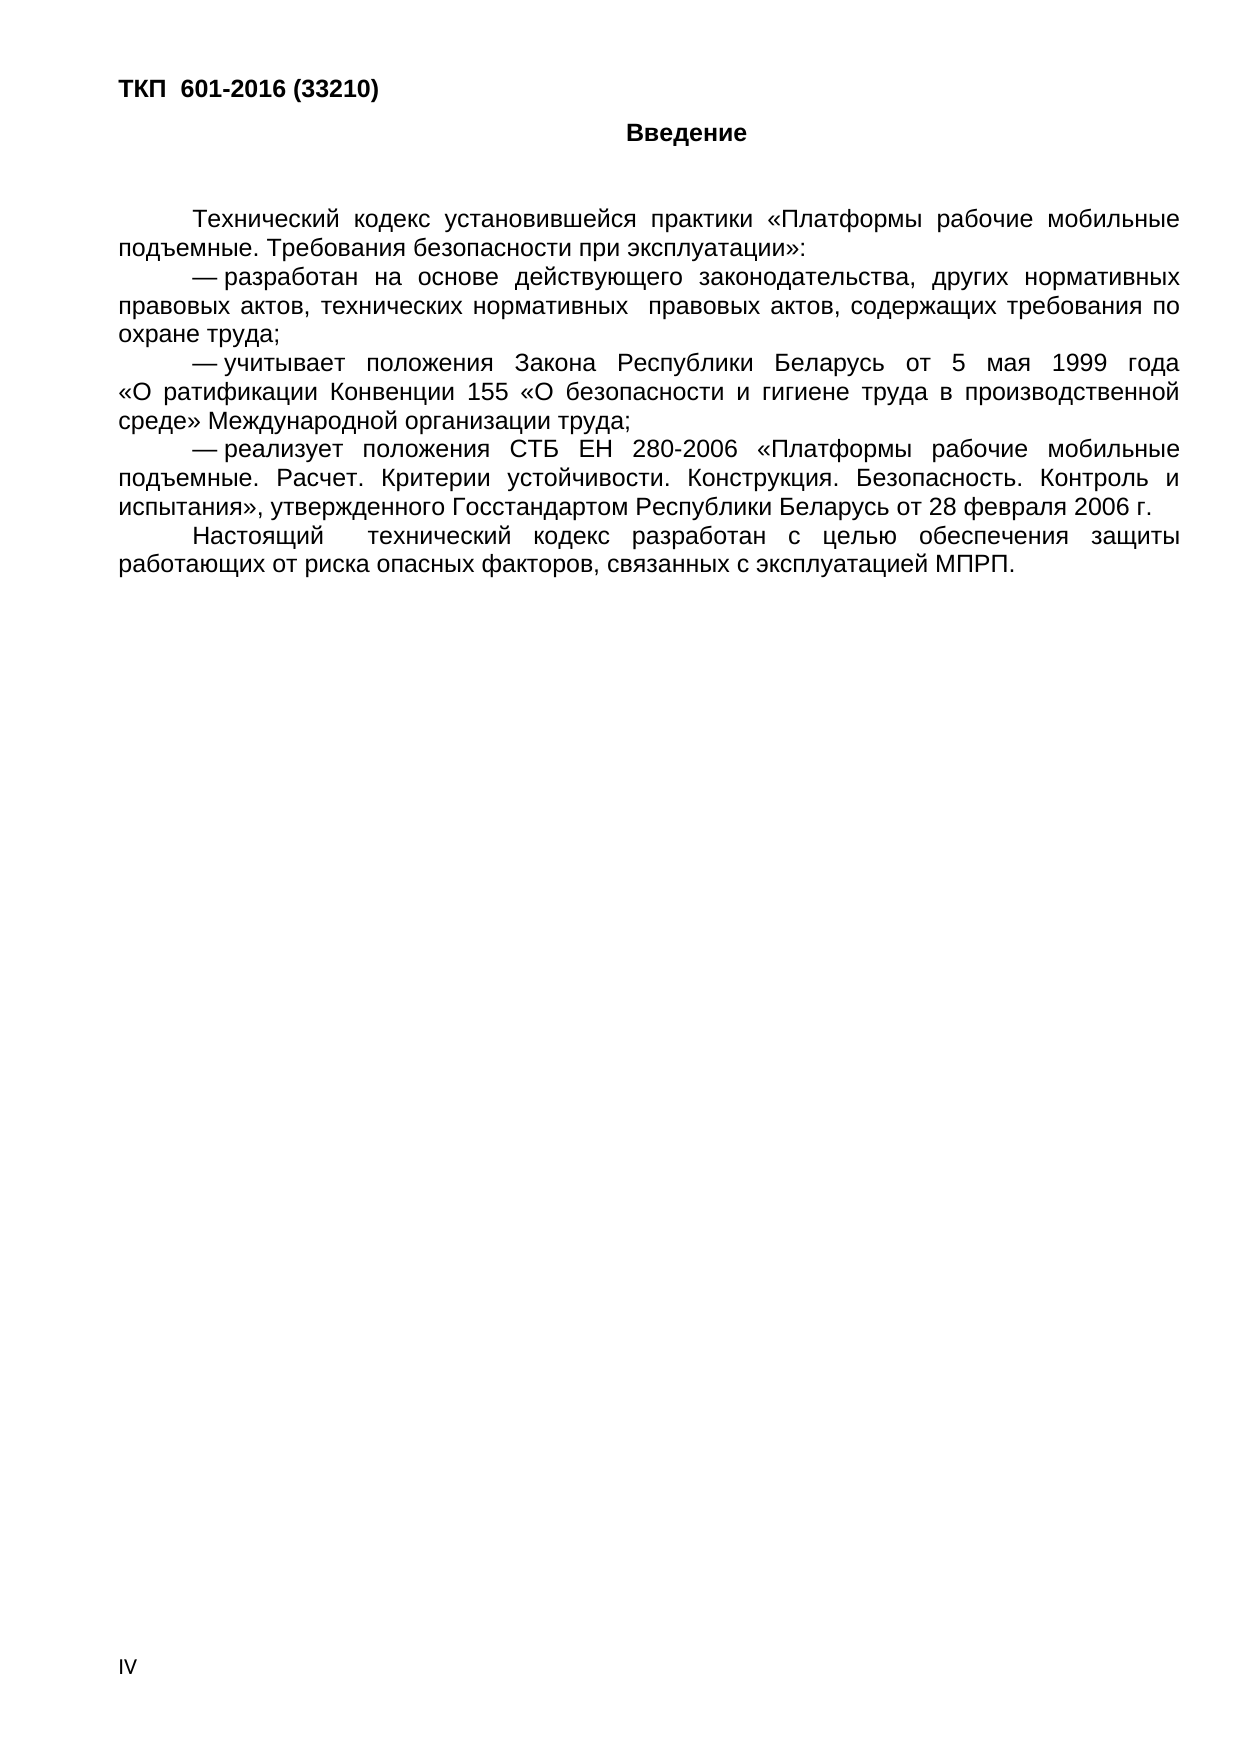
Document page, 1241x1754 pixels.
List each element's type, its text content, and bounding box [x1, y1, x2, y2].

text Введение [118, 118, 1181, 147]
text — учитывает положения Закона Республики Беларусь от 5 мая 1999 года «О ратификации Конвенции 155 «О безопасности и гигиене труда в производственной среде» Международной организации труда; [118, 348, 1181, 434]
text Настоящий технический кодекс разработан с целью обеспечения защиты работающих от риска опасных факторов, связанных с эксплуатацией МПРП. [118, 521, 1181, 578]
text Технический кодекс установившейся практики «Платформы рабочие мобильные подъемные. Требования безопасности при эксплуатации»: [118, 204, 1181, 262]
text — разработан на основе действующего законодательства, других нормативных правовых актов, технических нормативных правовых актов, содержащих требования по охране труда; [118, 262, 1181, 348]
text — реализует положения СТБ ЕН 280-2006 «Платформы рабочие мобильные подъемные. Расчет. Критерии устойчивости. Конструкция. Безопасность. Контроль и испытания», утвержденного Госстандартом Республики Беларусь от 28 февраля 2006 г. [118, 434, 1181, 521]
